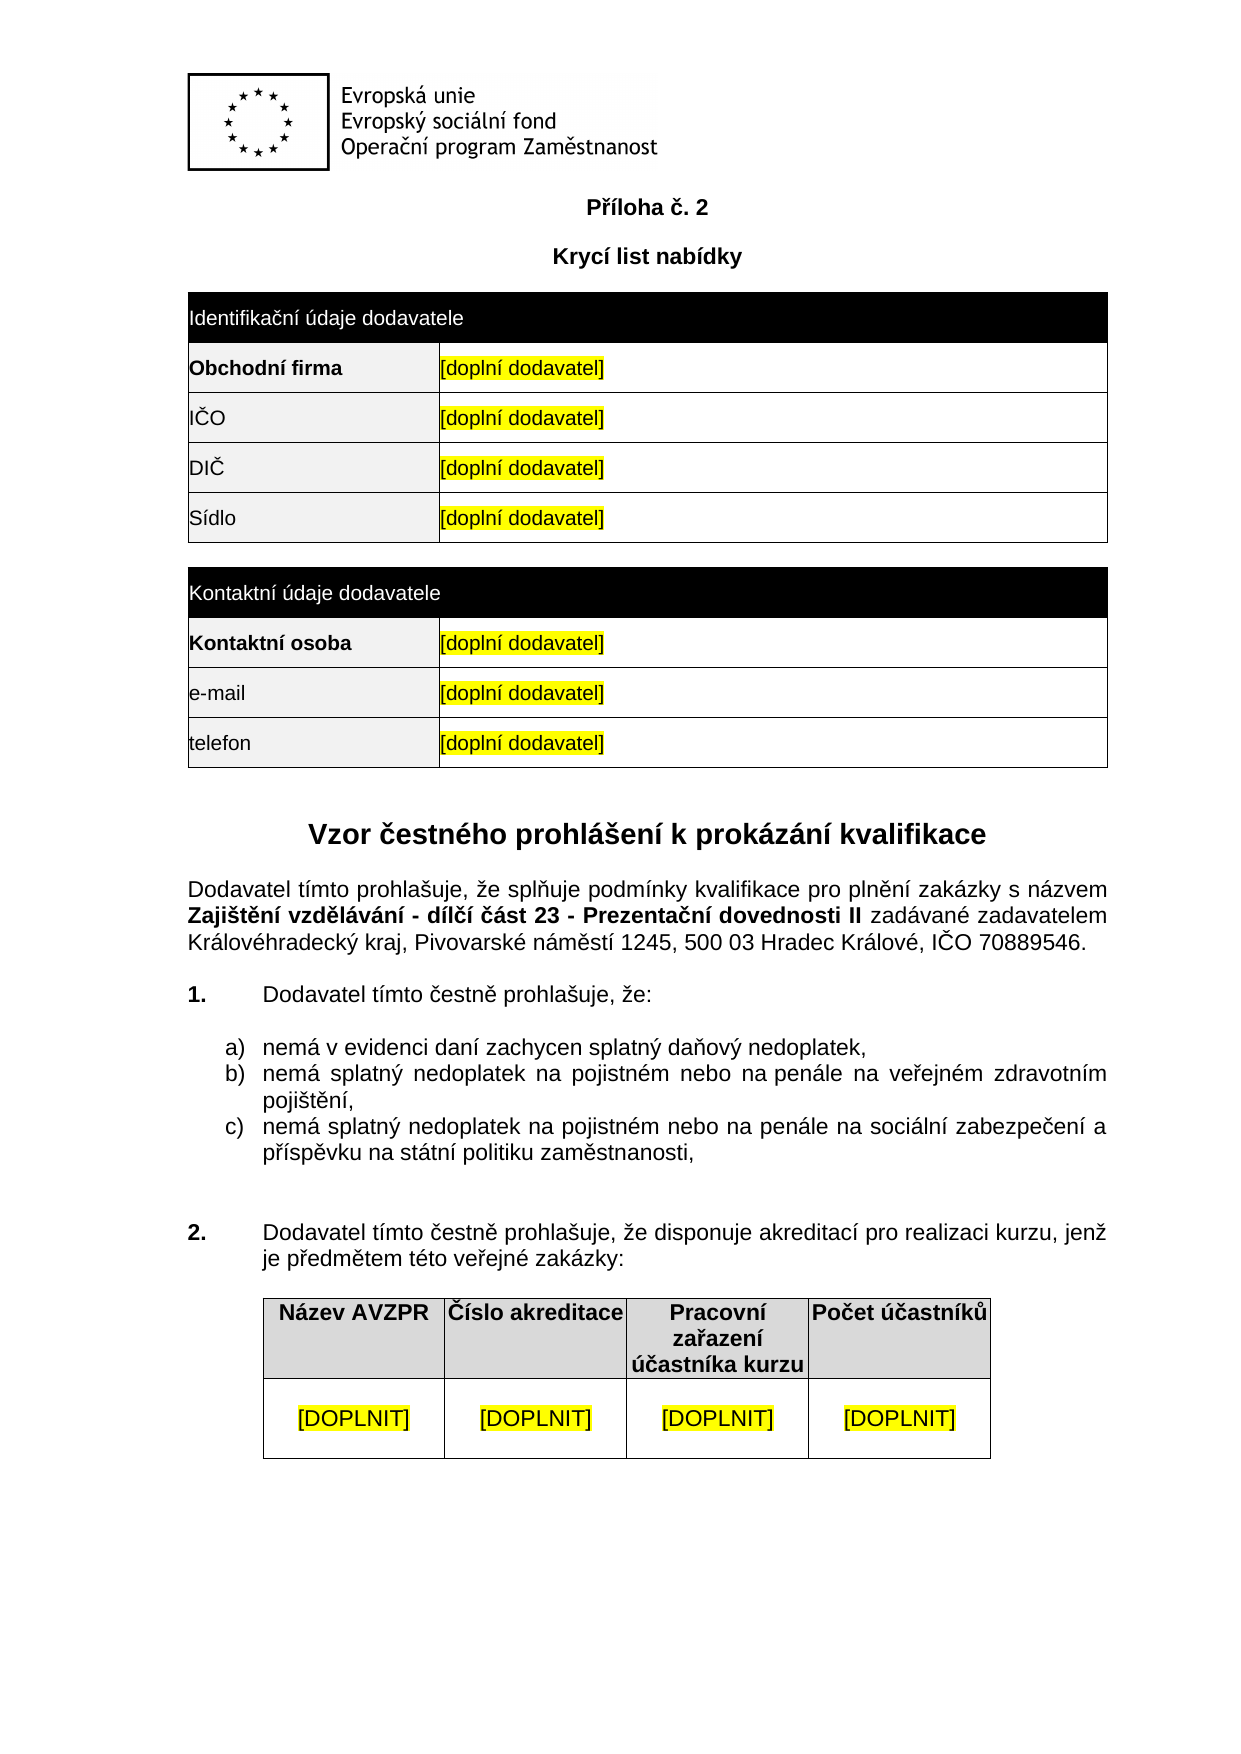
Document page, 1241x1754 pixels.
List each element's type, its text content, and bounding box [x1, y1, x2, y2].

text Dodavatel tímto prohlašuje, že splňuje podmínky kvalifikace pro plnění zakázky s názvem Zajištění vzdělávání - dílčí část 23 - Prezentační dovednosti II zadávané zadavatelem Královéhradecký kraj, Pivovarské náměstí 1245, 500 03 Hradec Králové, IČO 70889546. [187, 876, 1107, 955]
table_cell [doplní dodavatel] [440, 668, 1107, 717]
table_cell [DOPLNIT] [264, 1379, 444, 1458]
list nemá splatný nedoplatek na pojistném nebo na penále na sociální zabezpečení a příspěvku na státní politiku zaměstnanosti, [225, 1113, 1107, 1166]
table_cell [doplní dodavatel] [440, 618, 1107, 667]
list nemá splatný nedoplatek na pojistném nebo na penále na veřejném zdravotním pojištění, [225, 1060, 1107, 1113]
table_cell [doplní dodavatel] [440, 493, 1107, 542]
table_cell [DOPLNIT] [627, 1379, 808, 1458]
list Dodavatel tímto čestně prohlašuje, že disponuje akreditací pro realizaci kurzu, jenž je předmětem této veřejné zakázky: [187, 1218, 1107, 1271]
table_header Identifikační údaje dodavatele [189, 293, 1107, 342]
table_cell e-mail [189, 668, 439, 717]
table_header Pracovní zařazení účastníka kurzu [627, 1299, 808, 1378]
table_cell [doplní dodavatel] [440, 718, 1107, 767]
list Dodavatel tímto čestně prohlašuje, že: [187, 981, 1107, 1008]
table_cell DIČ [189, 443, 439, 492]
table_header Počet účastníků [809, 1299, 990, 1378]
table_cell Kontaktní osoba [189, 618, 439, 667]
table_cell telefon [189, 718, 439, 767]
table_cell [doplní dodavatel] [440, 343, 1107, 392]
table_cell Obchodní firma [189, 343, 439, 392]
list nemá v evidenci daní zachycen splatný daňový nedoplatek, [225, 1034, 1107, 1060]
picture [187, 73, 658, 171]
table_cell [DOPLNIT] [445, 1379, 626, 1458]
table_cell [doplní dodavatel] [440, 393, 1107, 442]
table_cell IČO [189, 393, 439, 442]
text Krycí list nabídky [187, 243, 1107, 269]
table_header Kontaktní údaje dodavatele [189, 568, 1107, 617]
table_header Název AVZPR [264, 1299, 444, 1378]
table_header Číslo akreditace [445, 1299, 626, 1378]
text Vzor čestného prohlášení k prokázání kvalifikace [187, 817, 1107, 851]
text Příloha č. 2 [187, 194, 1107, 220]
table_cell Sídlo [189, 493, 439, 542]
table_cell [doplní dodavatel] [440, 443, 1107, 492]
table_cell [DOPLNIT] [809, 1379, 990, 1458]
